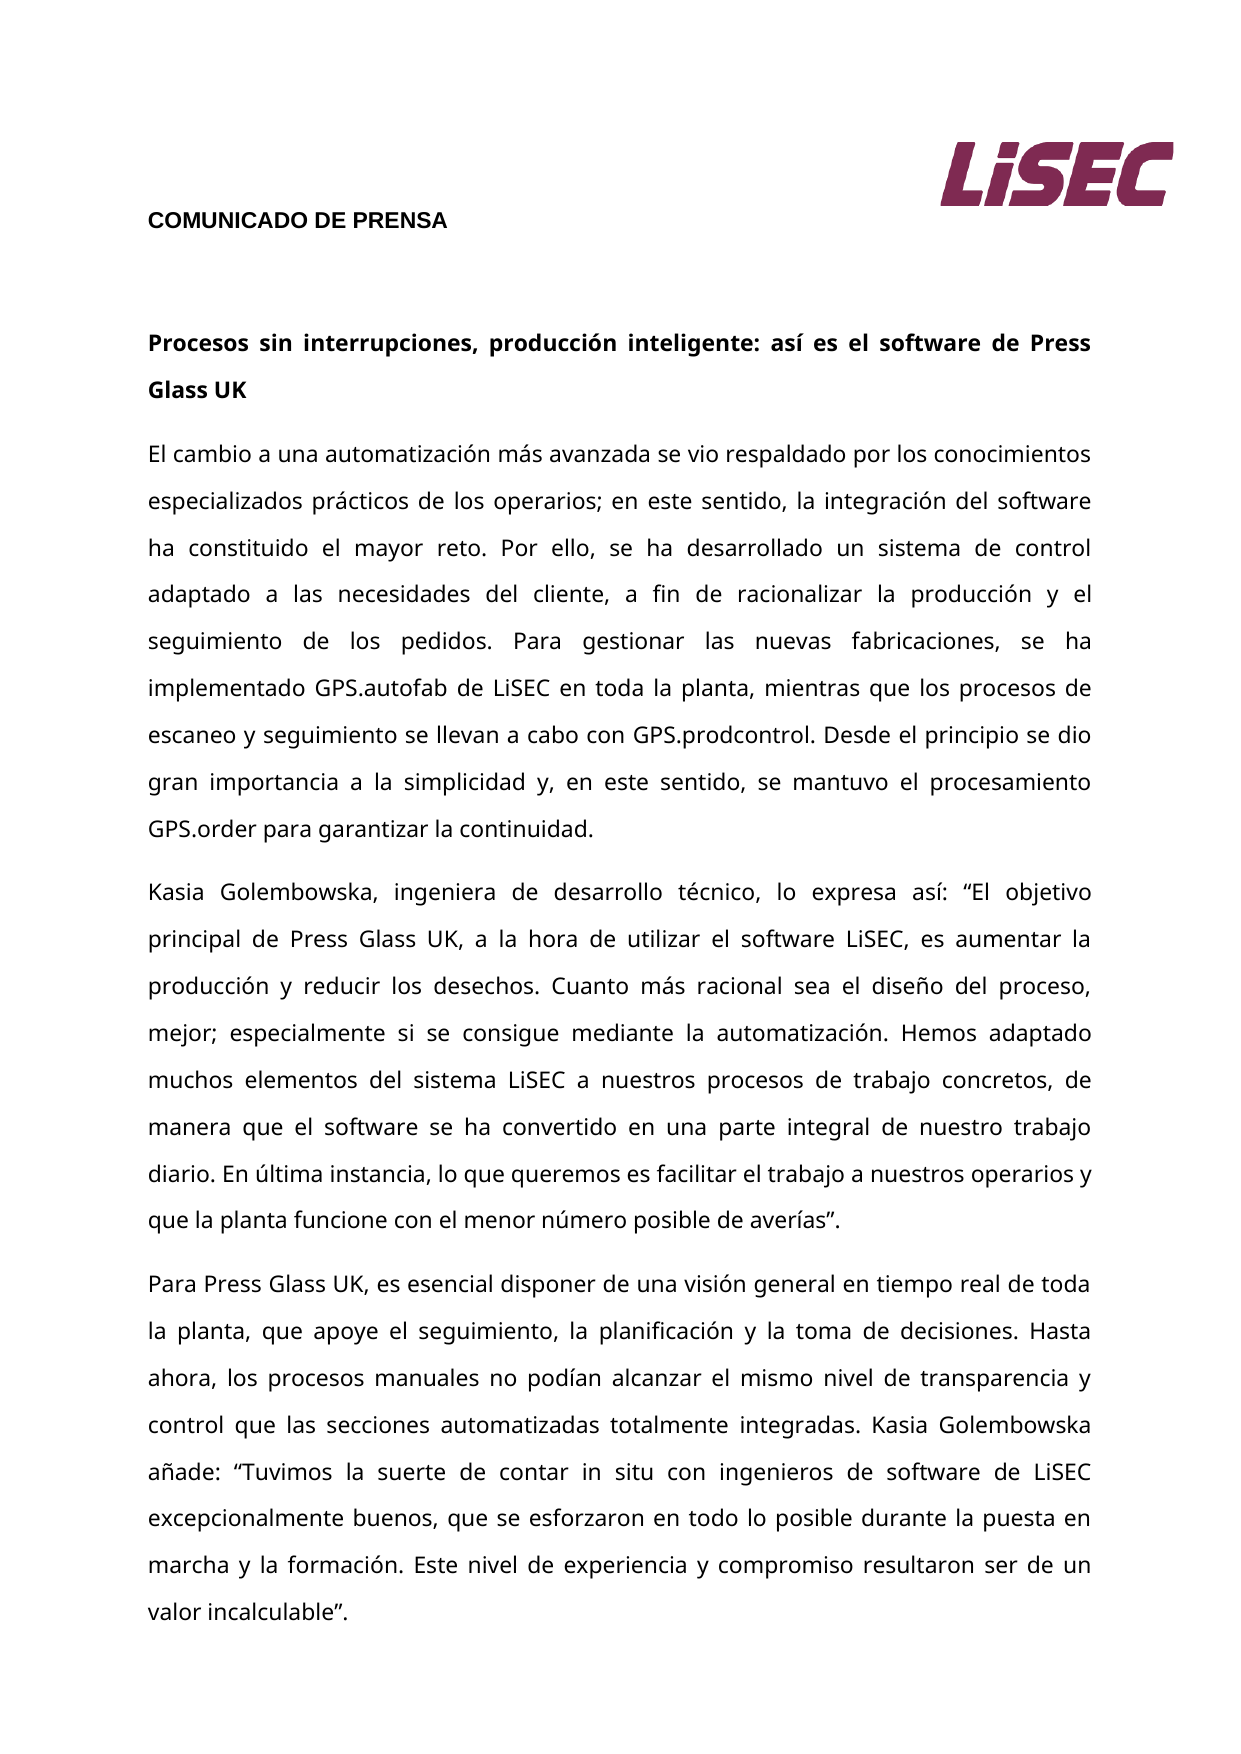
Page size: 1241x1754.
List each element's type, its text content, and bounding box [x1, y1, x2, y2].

text Procesos sin interrupciones, producción inteligente: así es el software de Press Glass UK [148, 327, 1093, 406]
text Kasia Golembowska, ingeniera de desarrollo técnico, lo expresa así: “El objetivo principal de Press Glass UK, a la hora de utilizar el software LiSEC, es aumentar la producción y reducir los desechos. Cuanto más racional sea el diseño del proceso, mejor; especialmente si se consigue mediante la automatización. Hemos adaptado muchos elementos del sistema LiSEC a nuestros procesos de trabajo concretos, de manera que el software se ha convertido en una parte integral de nuestro trabajo diario. En última instancia, lo que queremos es facilitar el trabajo a nuestros operarios y que la planta funcione con el menor número posible de averías”. [148, 876, 1093, 1236]
picture [939, 142, 1173, 205]
text Para Press Glass UK, es esencial disponer de una visión general en tiempo real de toda la planta, que apoye el seguimiento, la planificación y la toma de decisiones. Hasta ahora, los procesos manuales no podían alcanzar el mismo nivel de transparencia y control que las secciones automatizadas totalmente integradas. Kasia Golembowska añade: “Tuvimos la suerte de contar in situ con ingenieros de software de LiSEC excepcionalmente buenos, que se esforzaron en todo lo posible durante la puesta en marcha y la formación. Este nivel de experiencia y compromiso resultaron ser de un valor incalculable”. [148, 1268, 1093, 1627]
text El cambio a una automatización más avanzada se vio respaldado por los conocimientos especializados prácticos de los operarios; en este sentido, la integración del software ha constituido el mayor reto. Por ello, se ha desarrollado un sistema de control adaptado a las necesidades del cliente, a fin de racionalizar la producción y el seguimiento de los pedidos. Para gestionar las nuevas fabricaciones, se ha implementado GPS.autofab de LiSEC en toda la planta, mientras que los procesos de escaneo y seguimiento se llevan a cabo con GPS.prodcontrol. Desde el principio se dio gran importancia a la simplicidad y, en este sentido, se mantuvo el procesamiento GPS.order para garantizar la continuidad. [148, 438, 1093, 844]
